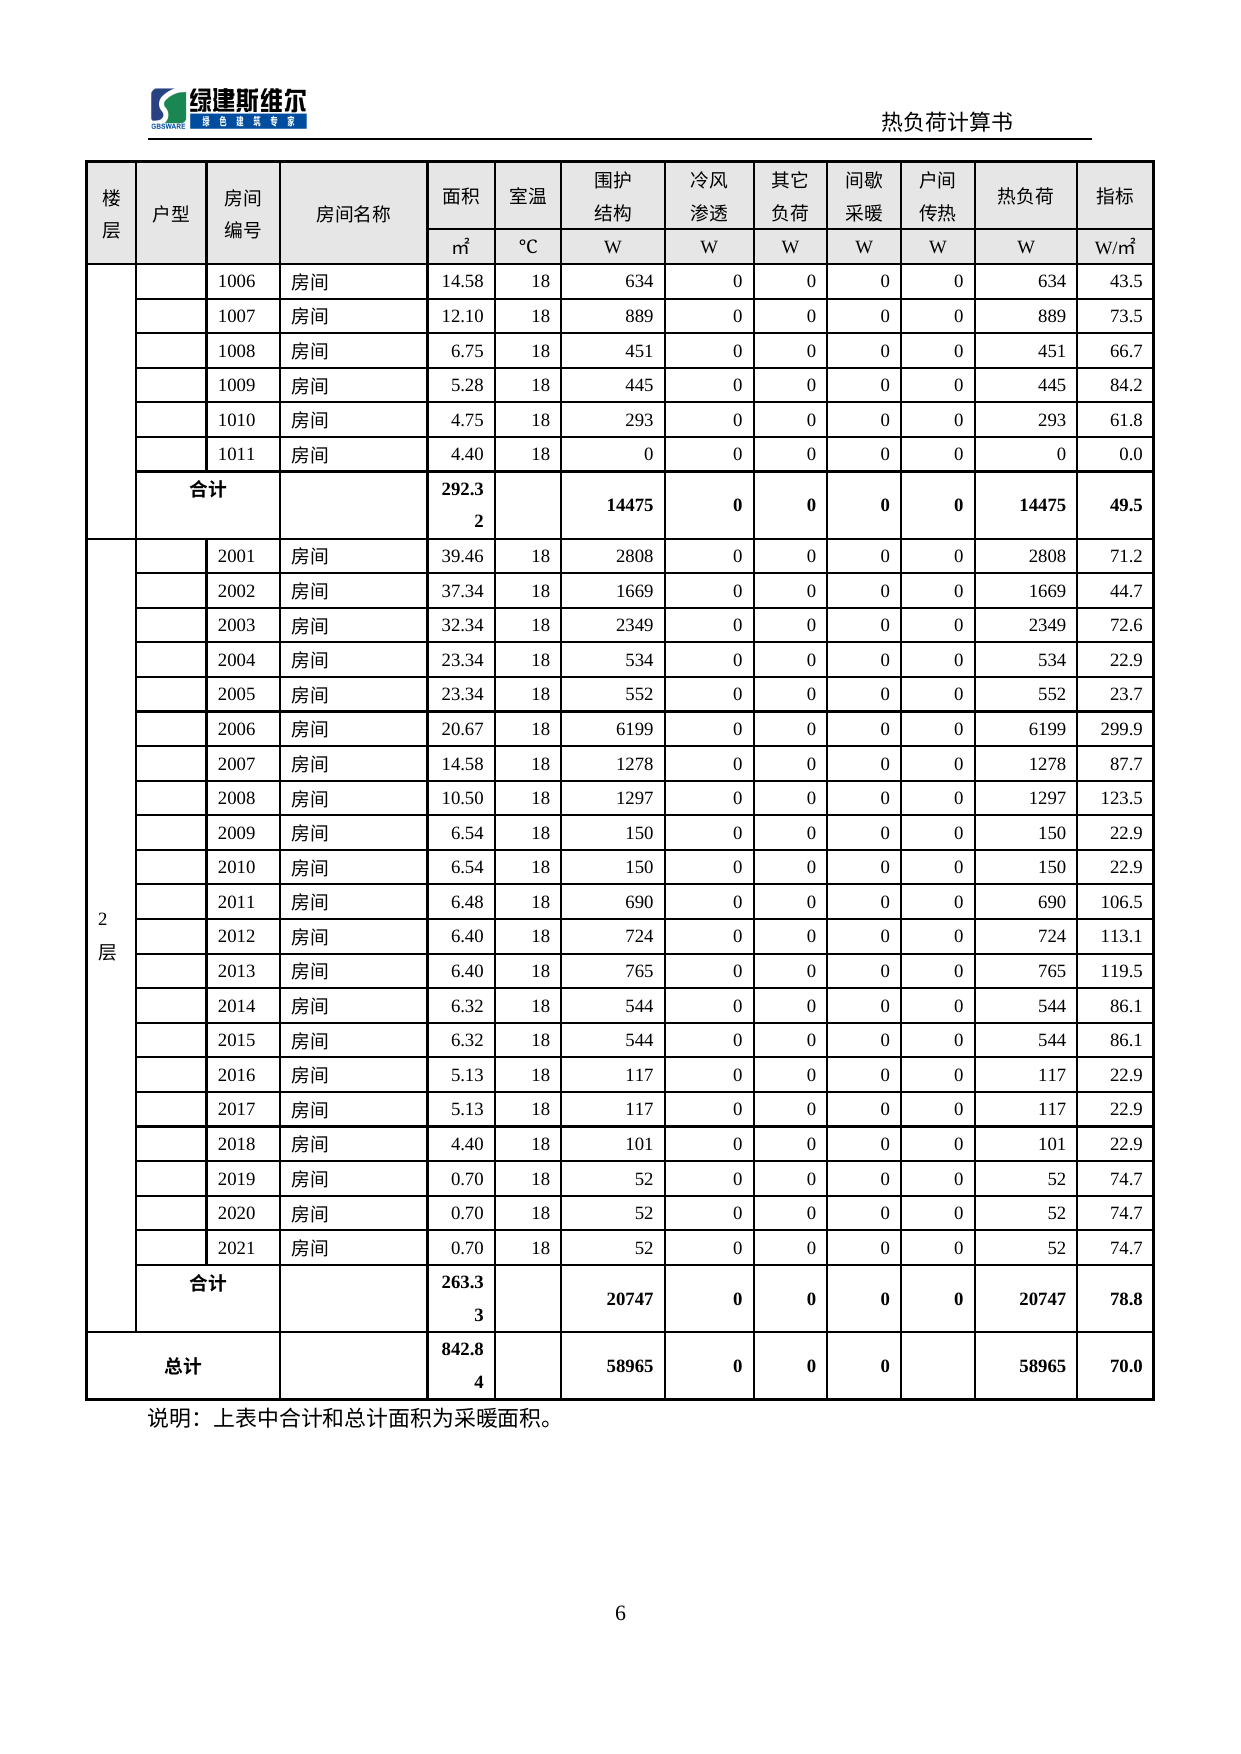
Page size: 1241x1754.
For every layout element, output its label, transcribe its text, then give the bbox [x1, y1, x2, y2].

table_cell 6.48 [429, 885, 494, 918]
table_cell 4.75 [429, 403, 494, 436]
table_cell 18 [496, 989, 560, 1022]
table_cell 12.10 [429, 300, 494, 332]
table_cell 6199 [562, 713, 664, 745]
table_header 户型 [137, 163, 205, 263]
table_cell 房间 [281, 369, 426, 401]
table_cell [137, 816, 205, 849]
table_cell 0 [902, 300, 974, 332]
table_cell 150 [976, 816, 1076, 849]
table_cell 117 [976, 1093, 1076, 1125]
table_cell 0 [902, 1266, 974, 1331]
table_cell 451 [562, 334, 664, 367]
table_cell [137, 1197, 205, 1229]
table_cell 0 [666, 334, 753, 367]
table_cell 6.75 [429, 334, 494, 367]
table_cell 73.5 [1078, 300, 1152, 332]
table_cell 0 [755, 1162, 826, 1194]
table_cell 18 [496, 265, 560, 297]
table_cell 123.5 [1078, 782, 1152, 814]
table_cell 0 [755, 747, 826, 779]
table_cell 2009 [208, 816, 279, 849]
table_cell 2002 [208, 574, 279, 607]
table_cell 6.40 [429, 955, 494, 987]
table_cell 49.5 [1078, 473, 1152, 537]
table_cell 0 [755, 540, 826, 572]
table_cell 2层 [88, 540, 135, 1331]
table_cell 22.9 [1078, 816, 1152, 849]
table_cell 2021 [208, 1231, 279, 1264]
table_cell 0 [902, 1231, 974, 1264]
table_cell [137, 713, 205, 745]
table_cell 1008 [208, 334, 279, 367]
table_cell 765 [562, 955, 664, 987]
table_cell 2001 [208, 540, 279, 572]
table_cell 106.5 [1078, 885, 1152, 918]
table_cell 6.40 [429, 920, 494, 952]
table_cell [137, 1024, 205, 1056]
table_cell 150 [976, 851, 1076, 883]
table_cell 0 [755, 1266, 826, 1331]
table_cell 0 [828, 713, 900, 745]
table_cell 0 [755, 955, 826, 987]
table_cell 房间 [281, 782, 426, 814]
table_cell 150 [562, 851, 664, 883]
table_cell 房间 [281, 574, 426, 607]
table_cell 房间 [281, 265, 426, 297]
table_cell [496, 1266, 560, 1331]
table_cell 0 [755, 300, 826, 332]
table_cell 18 [496, 1093, 560, 1125]
table_cell [496, 473, 560, 537]
table_cell 61.8 [1078, 403, 1152, 436]
table_cell [281, 473, 426, 537]
table_cell 0 [755, 782, 826, 814]
table_cell 2014 [208, 989, 279, 1022]
table_cell 房间 [281, 747, 426, 779]
table_cell 39.46 [429, 540, 494, 572]
table_cell W [562, 230, 664, 263]
table_cell 0 [666, 851, 753, 883]
table_cell 0 [755, 438, 826, 470]
table_cell 22.9 [1078, 1093, 1152, 1125]
table_cell 0 [828, 369, 900, 401]
table_cell 2003 [208, 609, 279, 641]
table_cell 23.34 [429, 678, 494, 710]
table_cell 房间 [281, 920, 426, 952]
table_cell 18 [496, 334, 560, 367]
table_cell 房间 [281, 678, 426, 710]
table_cell [137, 300, 205, 332]
table_cell 2808 [976, 540, 1076, 572]
table_cell 445 [976, 369, 1076, 401]
table_cell 0 [666, 782, 753, 814]
table_cell 0 [755, 334, 826, 367]
table_cell [137, 369, 205, 401]
table_cell 0 [902, 540, 974, 572]
table_cell 74.7 [1078, 1162, 1152, 1194]
table_cell 0 [902, 403, 974, 436]
table_cell 1010 [208, 403, 279, 436]
table_cell 房间 [281, 955, 426, 987]
table_cell 总计 [88, 1333, 279, 1398]
table_cell 0 [755, 1128, 826, 1160]
table_cell 72.6 [1078, 609, 1152, 641]
table_header 房间 编号 [208, 163, 279, 263]
table_cell 房间 [281, 300, 426, 332]
table_cell 0 [902, 473, 974, 537]
table_cell 58965 [562, 1333, 664, 1398]
table_cell 0 [902, 574, 974, 607]
table_cell 合计 [137, 1266, 279, 1331]
table_cell 0 [902, 438, 974, 470]
table_cell 18 [496, 678, 560, 710]
table_header 间歇 采暖 [828, 163, 900, 228]
table_cell W [666, 230, 753, 263]
table_cell W [976, 230, 1076, 263]
table_cell 0 [828, 1197, 900, 1229]
table_cell 5.13 [429, 1058, 494, 1091]
table_cell 0 [902, 920, 974, 952]
table_cell 0 [902, 885, 974, 918]
table_cell 0 [828, 955, 900, 987]
table_cell 0 [902, 1128, 974, 1160]
table_cell 0 [666, 816, 753, 849]
table_cell 534 [562, 643, 664, 676]
table_cell [902, 1333, 974, 1398]
table_cell [137, 989, 205, 1022]
table_cell 0 [902, 1058, 974, 1091]
table_cell 1006 [208, 265, 279, 297]
table_cell 0 [666, 989, 753, 1022]
table_cell 451 [976, 334, 1076, 367]
table_cell 0 [666, 885, 753, 918]
table_cell 1278 [562, 747, 664, 779]
table_cell 2004 [208, 643, 279, 676]
table_cell 2808 [562, 540, 664, 572]
table_cell 0 [828, 1231, 900, 1264]
table_cell 2012 [208, 920, 279, 952]
table_cell 0 [902, 1197, 974, 1229]
table_cell 86.1 [1078, 989, 1152, 1022]
table_cell 18 [496, 643, 560, 676]
table_cell 18 [496, 955, 560, 987]
table_cell 2008 [208, 782, 279, 814]
table_cell 84.2 [1078, 369, 1152, 401]
table_cell 0 [666, 747, 753, 779]
table_cell 70.0 [1078, 1333, 1152, 1398]
table_cell 2016 [208, 1058, 279, 1091]
table_cell [137, 1093, 205, 1125]
table_cell 0 [902, 1162, 974, 1194]
table_cell 18 [496, 609, 560, 641]
table_cell 2019 [208, 1162, 279, 1194]
table_cell 0 [666, 1093, 753, 1125]
table_cell [137, 334, 205, 367]
table_cell [137, 1128, 205, 1160]
table_cell [137, 885, 205, 918]
table_cell 0 [902, 747, 974, 779]
table_cell 0 [902, 265, 974, 297]
table_cell 0 [828, 334, 900, 367]
table_header 房间名称 [281, 163, 426, 263]
table_cell 22.9 [1078, 851, 1152, 883]
table_header 冷风 渗透 [666, 163, 753, 228]
table_cell 18 [496, 300, 560, 332]
table_cell 0 [828, 300, 900, 332]
table_cell 0 [666, 473, 753, 537]
table_cell 0 [828, 782, 900, 814]
table_cell [281, 1333, 426, 1398]
table_cell 2010 [208, 851, 279, 883]
table_cell 房间 [281, 1058, 426, 1091]
table_cell 1007 [208, 300, 279, 332]
table_cell 44.7 [1078, 574, 1152, 607]
table_cell 113.1 [1078, 920, 1152, 952]
text 说明：上表中合计和总计面积为采暖面积。 [148, 1401, 1092, 1433]
table_cell 52 [976, 1162, 1076, 1194]
table_cell 0.0 [1078, 438, 1152, 470]
table_cell 2007 [208, 747, 279, 779]
table_cell W/㎡ [1078, 230, 1152, 263]
table_cell 52 [562, 1231, 664, 1264]
table_cell 544 [562, 989, 664, 1022]
table_cell 263.33 [429, 1266, 494, 1331]
table_cell 0.70 [429, 1197, 494, 1229]
table_cell [137, 1058, 205, 1091]
table_cell [137, 438, 205, 470]
table_cell 0 [902, 955, 974, 987]
table_cell 0 [666, 678, 753, 710]
table_cell 0 [755, 920, 826, 952]
table_cell 0 [902, 643, 974, 676]
table_cell 0 [666, 540, 753, 572]
table_cell 6199 [976, 713, 1076, 745]
table_cell 0 [902, 334, 974, 367]
table_cell 101 [562, 1128, 664, 1160]
table_cell 0 [828, 1333, 900, 1398]
table_cell 0 [828, 1024, 900, 1056]
table_cell 18 [496, 1024, 560, 1056]
table_cell 0 [666, 955, 753, 987]
table_header 楼层 [88, 163, 135, 263]
table_cell 445 [562, 369, 664, 401]
table_cell 0 [828, 920, 900, 952]
table_cell 0 [828, 643, 900, 676]
table_cell 18 [496, 851, 560, 883]
table_cell 23.7 [1078, 678, 1152, 710]
table_cell 0 [828, 265, 900, 297]
table_cell 0 [828, 1162, 900, 1194]
table_cell 0 [828, 609, 900, 641]
table_cell [137, 403, 205, 436]
table_cell 117 [562, 1058, 664, 1091]
table_cell 66.7 [1078, 334, 1152, 367]
table_cell 0 [828, 473, 900, 537]
table_cell 0 [828, 540, 900, 572]
table_cell 房间 [281, 989, 426, 1022]
table_cell 0 [755, 403, 826, 436]
table_cell 544 [976, 989, 1076, 1022]
table_cell 10.50 [429, 782, 494, 814]
table_cell 552 [562, 678, 664, 710]
table_cell 房间 [281, 643, 426, 676]
table_cell 1009 [208, 369, 279, 401]
table_cell W [828, 230, 900, 263]
table_cell 0 [755, 1231, 826, 1264]
table_cell 52 [976, 1197, 1076, 1229]
table_cell [137, 540, 205, 572]
table_cell 房间 [281, 816, 426, 849]
table_cell 2020 [208, 1197, 279, 1229]
table_cell 22.9 [1078, 1058, 1152, 1091]
table_cell 6.32 [429, 989, 494, 1022]
table_cell 0 [666, 713, 753, 745]
table_cell [137, 782, 205, 814]
table_cell 52 [976, 1231, 1076, 1264]
table_cell 0 [828, 851, 900, 883]
table_cell 0 [666, 920, 753, 952]
table_cell 0 [666, 1024, 753, 1056]
table_cell 74.7 [1078, 1231, 1152, 1264]
table_cell 房间 [281, 1162, 426, 1194]
table_cell 4.40 [429, 1128, 494, 1160]
table_cell 74.7 [1078, 1197, 1152, 1229]
table_cell 690 [976, 885, 1076, 918]
table_header 热负荷 [976, 163, 1076, 228]
table_cell 0 [828, 678, 900, 710]
table_cell 2017 [208, 1093, 279, 1125]
table_cell 20747 [562, 1266, 664, 1331]
table_cell 0 [828, 1058, 900, 1091]
table_cell 150 [562, 816, 664, 849]
table_cell 0 [755, 989, 826, 1022]
table_cell 0 [755, 1333, 826, 1398]
table_cell 18 [496, 1231, 560, 1264]
table_cell 0 [755, 678, 826, 710]
table_cell 0 [828, 574, 900, 607]
table_cell 0 [902, 713, 974, 745]
table_cell 0 [666, 300, 753, 332]
table_cell 房间 [281, 334, 426, 367]
table_cell 0 [666, 1231, 753, 1264]
table_cell 0 [828, 1266, 900, 1331]
table_cell 18 [496, 782, 560, 814]
table_cell [137, 643, 205, 676]
table_cell 724 [976, 920, 1076, 952]
table_cell 634 [976, 265, 1076, 297]
table_cell 2349 [976, 609, 1076, 641]
table_cell 1011 [208, 438, 279, 470]
table_cell 5.28 [429, 369, 494, 401]
table_cell 5.13 [429, 1093, 494, 1125]
table_cell 0 [902, 989, 974, 1022]
table_cell 4.40 [429, 438, 494, 470]
table_cell 71.2 [1078, 540, 1152, 572]
table_cell 18 [496, 816, 560, 849]
table_cell 0 [828, 438, 900, 470]
table_cell 房间 [281, 403, 426, 436]
table_cell 544 [976, 1024, 1076, 1056]
table_cell 0 [828, 1093, 900, 1125]
table_cell 0.70 [429, 1162, 494, 1194]
table_cell 552 [976, 678, 1076, 710]
table_cell 18 [496, 1197, 560, 1229]
table_cell 18 [496, 438, 560, 470]
table_cell 2015 [208, 1024, 279, 1056]
table_cell 0 [666, 1266, 753, 1331]
table_cell 293 [976, 403, 1076, 436]
table_cell 0 [666, 403, 753, 436]
table_cell 0 [666, 265, 753, 297]
table_cell W [755, 230, 826, 263]
table_cell 房间 [281, 851, 426, 883]
table_cell 1278 [976, 747, 1076, 779]
table_cell 22.9 [1078, 643, 1152, 676]
table_cell [137, 851, 205, 883]
table_cell 544 [562, 1024, 664, 1056]
table_cell 0 [755, 574, 826, 607]
table_cell 0 [902, 816, 974, 849]
table_cell [137, 265, 205, 297]
table_cell 1297 [976, 782, 1076, 814]
table_cell [137, 747, 205, 779]
table_cell 534 [976, 643, 1076, 676]
table_cell 0 [666, 1128, 753, 1160]
table_cell 0 [902, 782, 974, 814]
table_cell 0 [755, 1024, 826, 1056]
table_cell 87.7 [1078, 747, 1152, 779]
table_cell 18 [496, 369, 560, 401]
table_cell 18 [496, 713, 560, 745]
table_cell 842.84 [429, 1333, 494, 1398]
table_cell 0 [828, 403, 900, 436]
table_cell 0 [755, 1093, 826, 1125]
table_cell 合计 [137, 473, 279, 537]
table_cell [137, 1162, 205, 1194]
table_cell 20747 [976, 1266, 1076, 1331]
table_cell 2349 [562, 609, 664, 641]
table_cell 18 [496, 403, 560, 436]
table_cell 889 [976, 300, 1076, 332]
table_cell 117 [562, 1093, 664, 1125]
table_cell 18 [496, 1128, 560, 1160]
table_cell 0 [666, 643, 753, 676]
table_cell 117 [976, 1058, 1076, 1091]
table_cell 0 [755, 713, 826, 745]
table_cell 房间 [281, 713, 426, 745]
table_cell 2006 [208, 713, 279, 745]
table_cell 18 [496, 747, 560, 779]
table_cell 2018 [208, 1128, 279, 1160]
table_cell 52 [562, 1197, 664, 1229]
table_cell 18 [496, 1162, 560, 1194]
table_cell 6.54 [429, 816, 494, 849]
table_cell 0 [902, 678, 974, 710]
table_cell 0 [755, 473, 826, 537]
table_cell 14475 [976, 473, 1076, 537]
table_cell 14.58 [429, 747, 494, 779]
table_cell 1669 [976, 574, 1076, 607]
table_cell 0 [755, 851, 826, 883]
table_cell 0 [828, 885, 900, 918]
table_cell 18 [496, 574, 560, 607]
table_cell 房间 [281, 609, 426, 641]
table_cell 0 [976, 438, 1076, 470]
table_cell 101 [976, 1128, 1076, 1160]
table_header 面积 [429, 163, 494, 228]
table_cell 1669 [562, 574, 664, 607]
table_cell [496, 1333, 560, 1398]
table_cell 0 [666, 574, 753, 607]
table_cell 2011 [208, 885, 279, 918]
table_cell 724 [562, 920, 664, 952]
table_cell 18 [496, 885, 560, 918]
table_header 室温 [496, 163, 560, 228]
table_cell 14475 [562, 473, 664, 537]
table_cell 0 [755, 1058, 826, 1091]
table_cell [137, 678, 205, 710]
table_cell 0 [828, 816, 900, 849]
table_cell 0 [666, 1197, 753, 1229]
table_cell 293 [562, 403, 664, 436]
table_cell 52 [562, 1162, 664, 1194]
table_cell 0 [666, 609, 753, 641]
table_cell 房间 [281, 1197, 426, 1229]
table_cell 43.5 [1078, 265, 1152, 297]
table_cell 房间 [281, 438, 426, 470]
table_cell [281, 1266, 426, 1331]
table_cell 0 [755, 643, 826, 676]
table_cell 房间 [281, 1093, 426, 1125]
table_cell 20.67 [429, 713, 494, 745]
table_cell 0 [755, 369, 826, 401]
table_cell 0 [755, 885, 826, 918]
table_cell 6.32 [429, 1024, 494, 1056]
table_cell 78.8 [1078, 1266, 1152, 1331]
table_cell 18 [496, 1058, 560, 1091]
table_cell W [902, 230, 974, 263]
table_cell 299.9 [1078, 713, 1152, 745]
table_cell 0 [902, 369, 974, 401]
table_cell 634 [562, 265, 664, 297]
table_cell 房间 [281, 1231, 426, 1264]
table_cell 0 [828, 1128, 900, 1160]
table_cell 22.9 [1078, 1128, 1152, 1160]
table_cell [137, 609, 205, 641]
table_cell 0 [755, 265, 826, 297]
table_cell 32.34 [429, 609, 494, 641]
table_cell 房间 [281, 1128, 426, 1160]
table_cell 18 [496, 540, 560, 572]
table_header 户间 传热 [902, 163, 974, 228]
table_cell [137, 1231, 205, 1264]
table_cell 37.34 [429, 574, 494, 607]
table_cell 0 [666, 438, 753, 470]
table_cell 86.1 [1078, 1024, 1152, 1056]
table_cell 119.5 [1078, 955, 1152, 987]
table_cell 0 [828, 747, 900, 779]
table_cell [137, 955, 205, 987]
table_cell 58965 [976, 1333, 1076, 1398]
table_cell 292.32 [429, 473, 494, 537]
table_cell 18 [496, 920, 560, 952]
picture [147, 88, 308, 130]
table_cell 房间 [281, 540, 426, 572]
table_cell 23.34 [429, 643, 494, 676]
table_cell 0 [666, 1162, 753, 1194]
table_cell 2005 [208, 678, 279, 710]
table_cell [137, 920, 205, 952]
table_cell [137, 574, 205, 607]
table_cell 0 [666, 1333, 753, 1398]
table_cell 0 [828, 989, 900, 1022]
table_cell ㎡ [429, 230, 494, 263]
table_cell 6.54 [429, 851, 494, 883]
table_cell 1297 [562, 782, 664, 814]
table_header 围护 结构 [562, 163, 664, 228]
table_cell 0 [755, 1197, 826, 1229]
table_header 指标 [1078, 163, 1152, 228]
table_cell 0 [902, 1093, 974, 1125]
table_cell 889 [562, 300, 664, 332]
table_header 其它 负荷 [755, 163, 826, 228]
table_cell 0 [902, 851, 974, 883]
table_cell 0 [562, 438, 664, 470]
table_cell 0 [666, 1058, 753, 1091]
table_cell 房间 [281, 885, 426, 918]
table_cell 0 [755, 609, 826, 641]
table_cell 765 [976, 955, 1076, 987]
table_cell 14.58 [429, 265, 494, 297]
table_cell 0 [902, 609, 974, 641]
table_cell 2013 [208, 955, 279, 987]
table_cell 0 [902, 1024, 974, 1056]
table_cell 0.70 [429, 1231, 494, 1264]
table_cell ℃ [496, 230, 560, 263]
table_cell 0 [666, 369, 753, 401]
table_cell 房间 [281, 1024, 426, 1056]
table_cell 690 [562, 885, 664, 918]
table_cell 0 [755, 816, 826, 849]
